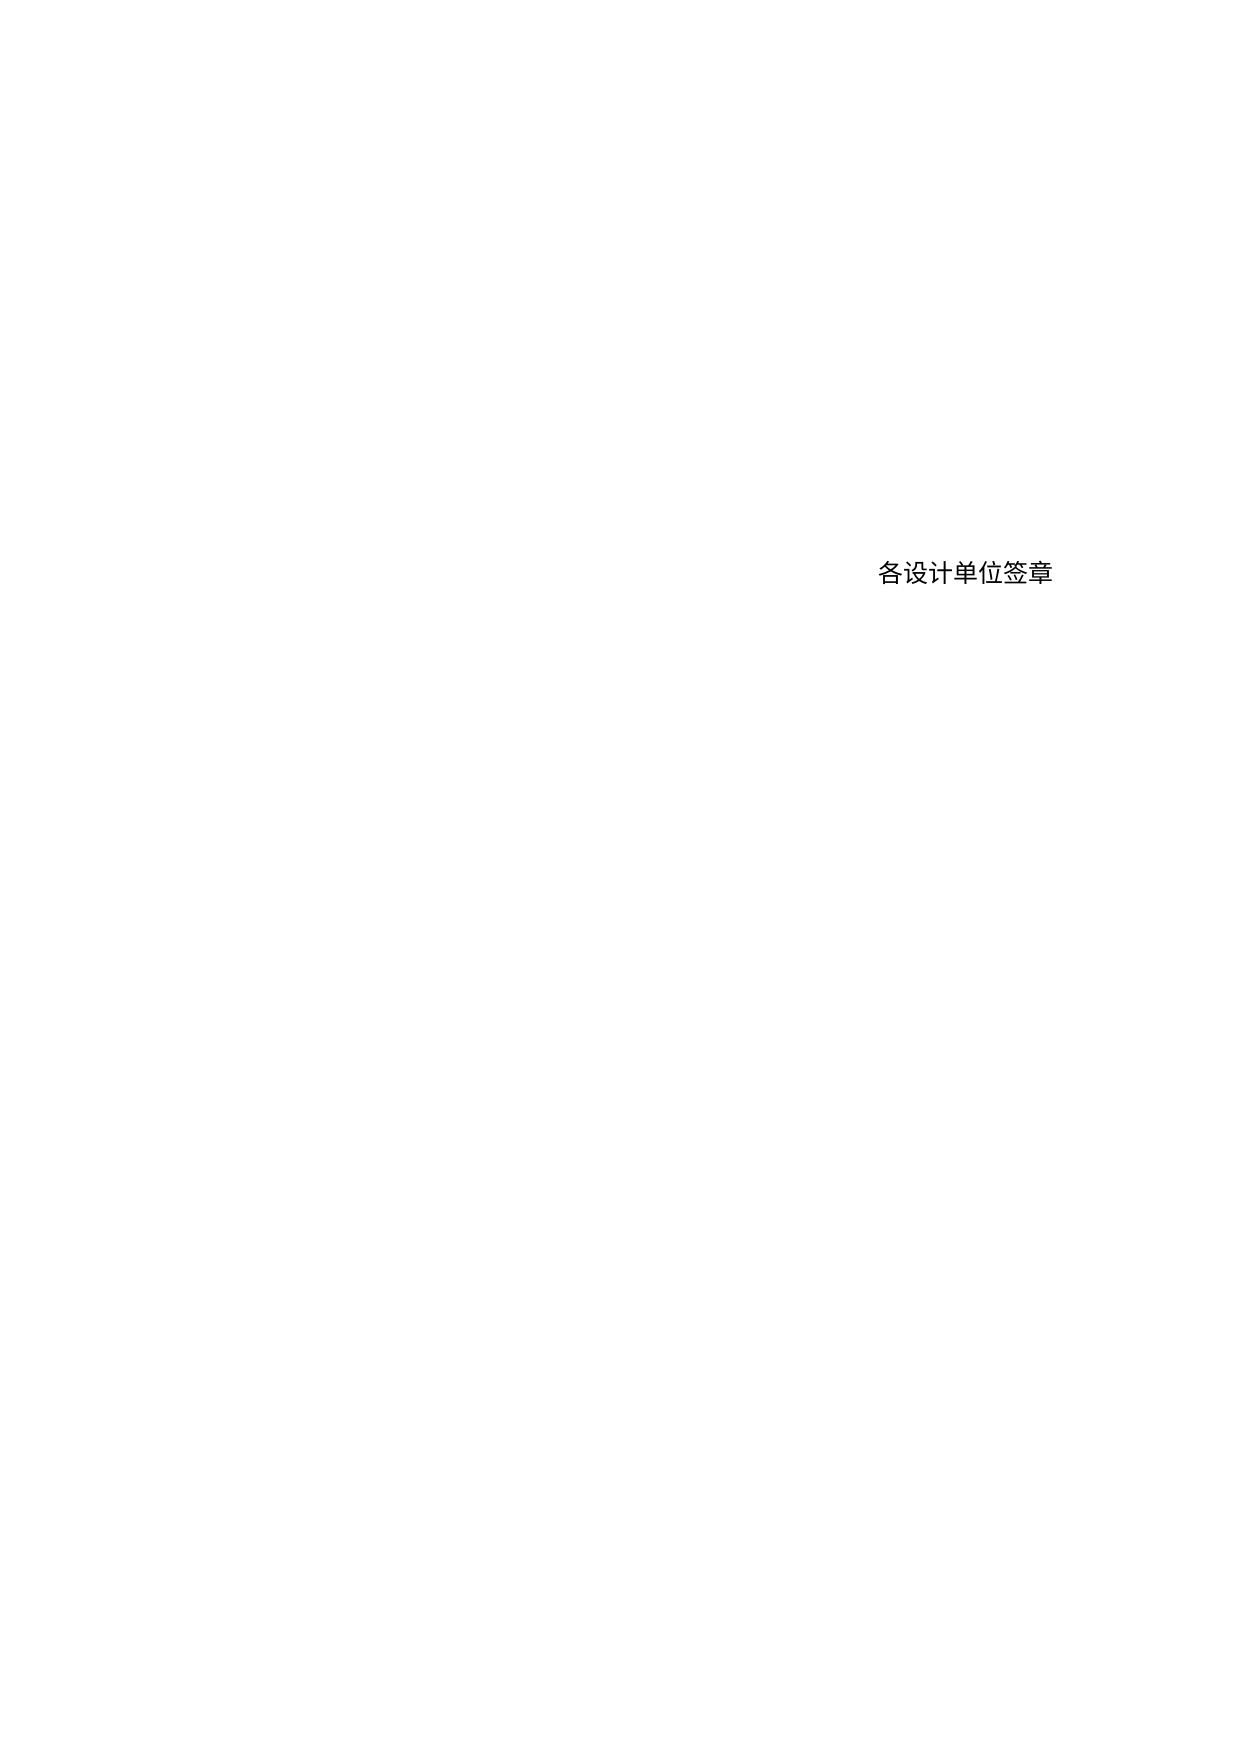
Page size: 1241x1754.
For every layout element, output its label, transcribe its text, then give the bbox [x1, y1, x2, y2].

text 各设计单位签章 [187, 539, 1053, 604]
